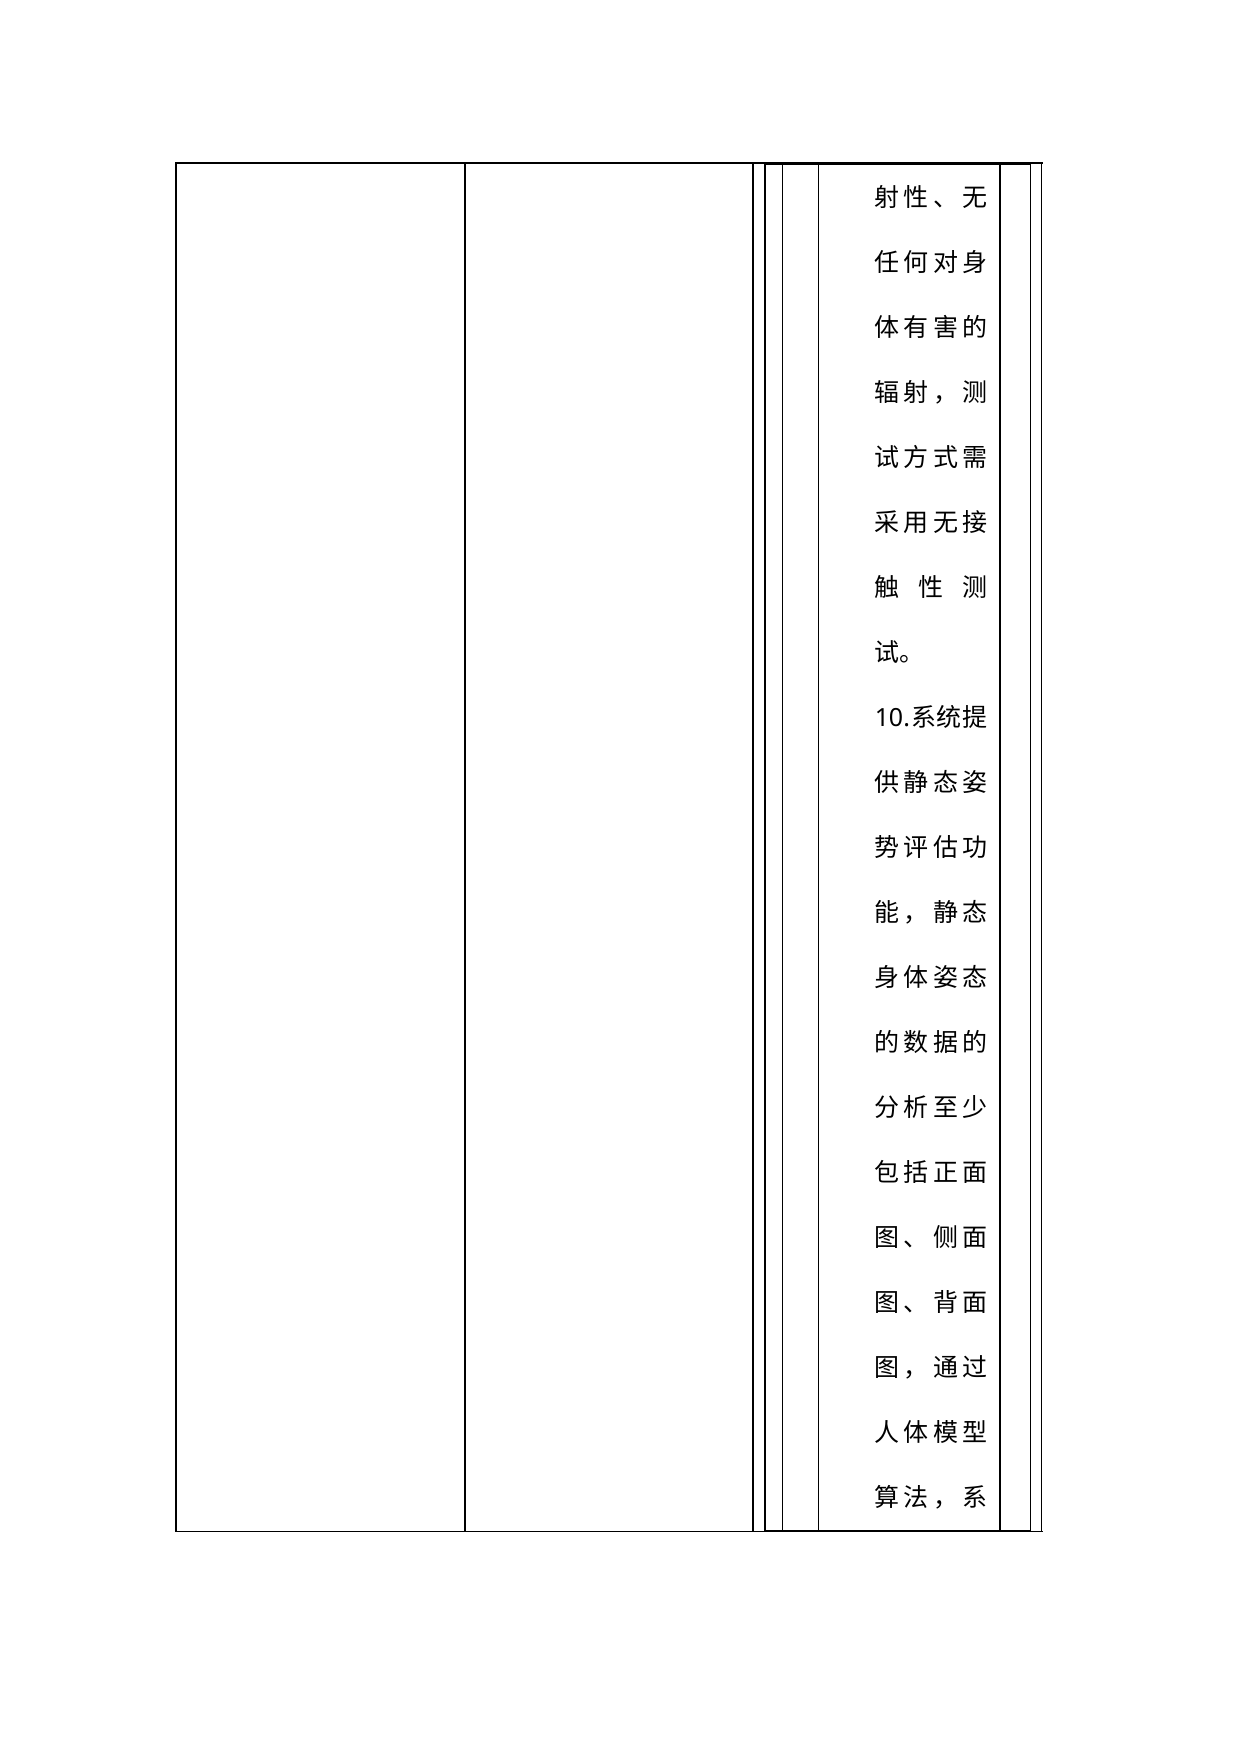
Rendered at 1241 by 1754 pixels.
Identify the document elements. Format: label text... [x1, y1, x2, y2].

table_cell [1001, 165, 1030, 1530]
table_cell 1 [177, 164, 464, 1531]
table_cell [766, 165, 782, 1530]
table_cell [754, 164, 764, 1531]
table_cell [819, 165, 999, 1530]
table_cell [466, 164, 752, 1531]
table_cell [1031, 164, 1041, 1531]
table_cell [783, 165, 818, 1530]
